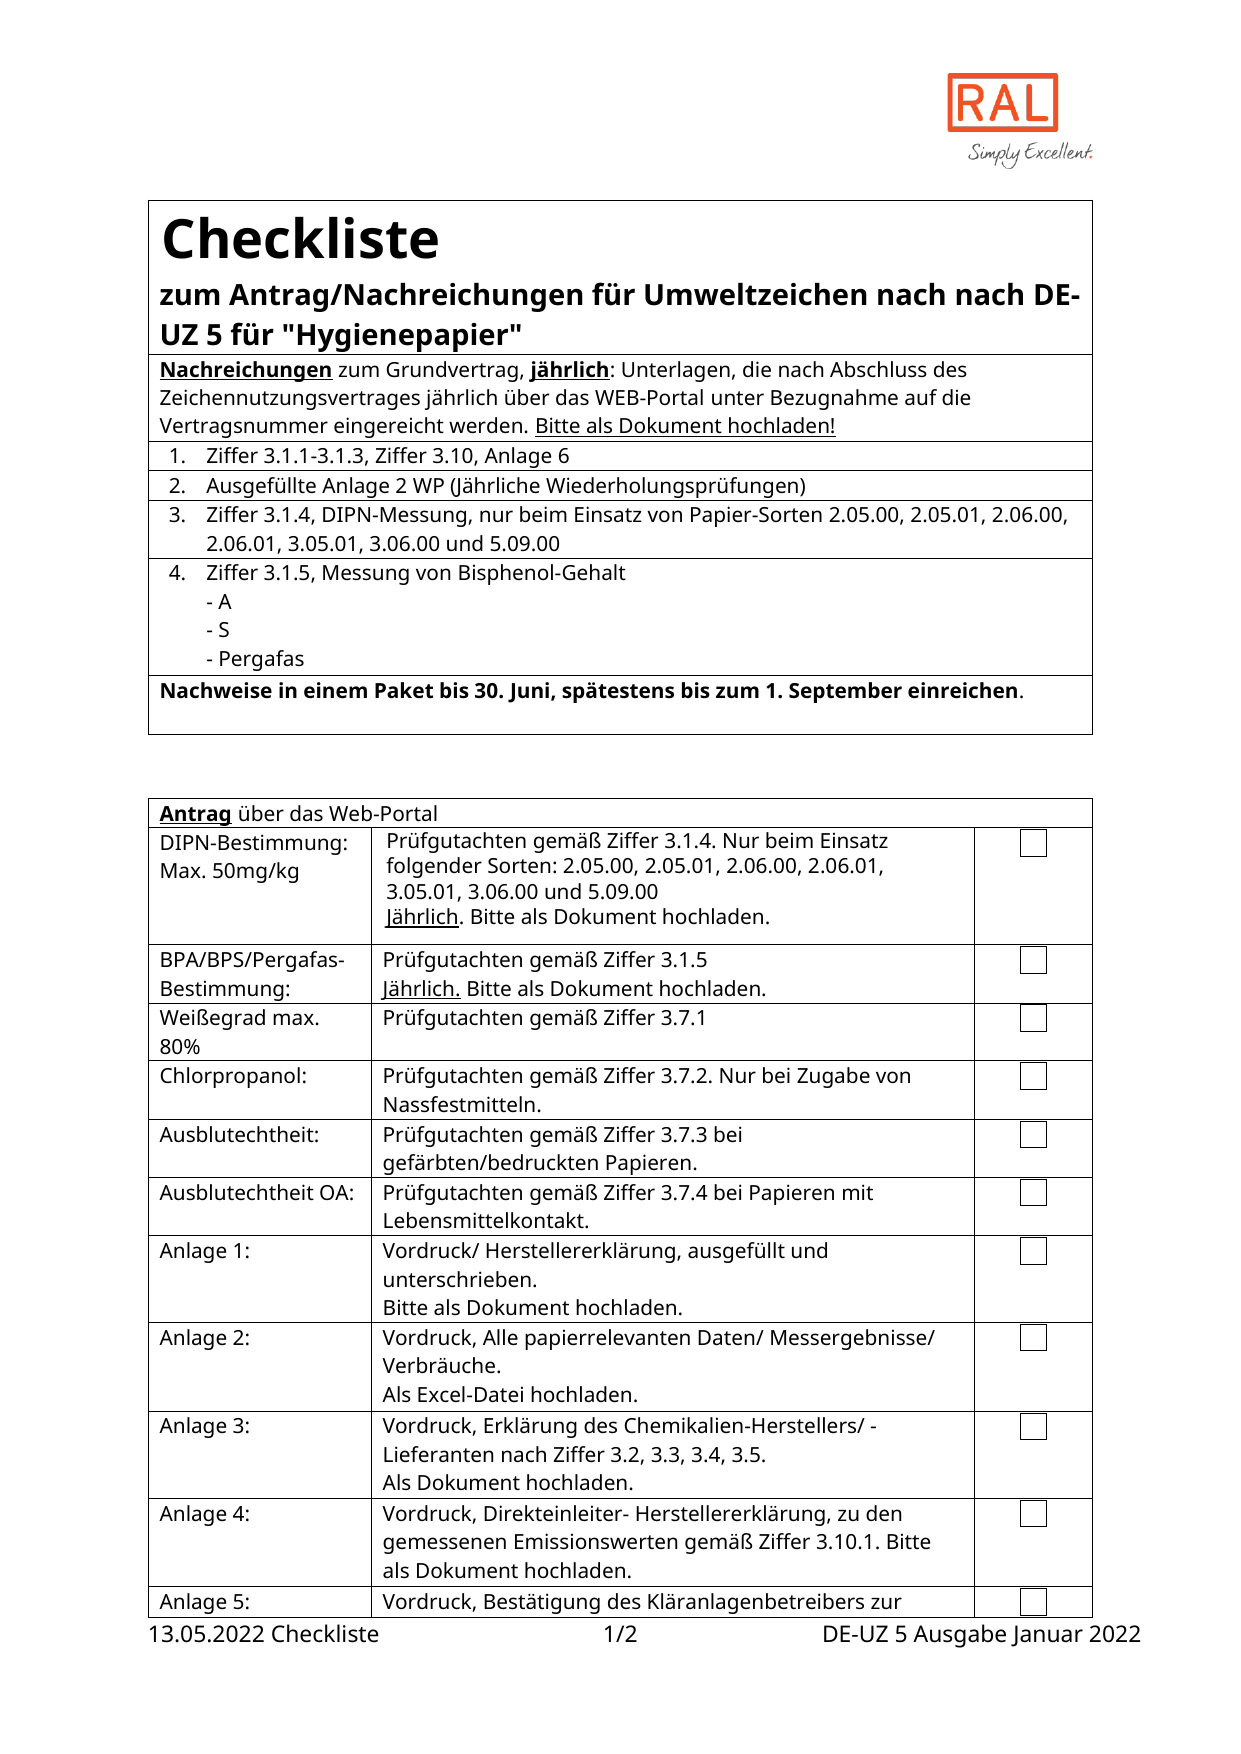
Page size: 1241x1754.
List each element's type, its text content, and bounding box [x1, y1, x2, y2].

table_cell [975, 1178, 1092, 1235]
table_cell Ziffer 3.1.4, DIPN-Messung, nur beim Einsatz von Papier-Sorten 2.05.00, 2.05.01, 2.06.00, 2.06.01, 3.05.01, 3.06.00 und 5.09.00 [149, 501, 1092, 557]
table_cell [975, 1004, 1092, 1060]
table_cell [975, 1120, 1092, 1177]
table_cell Ausblutechtheit: [149, 1120, 371, 1177]
table_cell [975, 1236, 1092, 1322]
table_cell Vordruck, Bestätigung des Kläranlagenbetreibers zur Einhaltung der Emissionswerte gemäß Ziffer 3.10.2. Bitte als Dokument hochladen. [372, 1587, 974, 1617]
table_header Antrag über das Web-Portal [149, 799, 1092, 827]
table_cell Nachreichungen zum Grundvertrag, jährlich: Unterlagen, die nach Abschluss des Zeichennutzungsvertrages jährlich über das WEB-Portal unter Bezugnahme auf die Vertragsnummer eingereicht werden. Bitte als Dokument hochladen! [149, 355, 1092, 441]
table_cell Prüfgutachten gemäß Ziffer 3.7.4 bei Papieren mit Lebensmittelkontakt. [372, 1178, 974, 1235]
table_cell Prüfgutachten gemäß Ziffer 3.7.3 bei gefärbten/bedruckten Papieren. [372, 1120, 974, 1177]
table_cell [975, 1061, 1092, 1119]
table_cell Ziffer 3.1.1-3.1.3, Ziffer 3.10, Anlage 6 [149, 442, 1092, 470]
table_cell BPA/BPS/Pergafas- Bestimmung: [149, 945, 371, 1002]
table_cell [975, 1412, 1092, 1498]
table_cell Vordruck, Erklärung des Chemikalien-Herstellers/ -Lieferanten nach Ziffer 3.2, 3.3, 3.4, 3.5. Als Dokument hochladen. [372, 1412, 974, 1498]
table_cell [975, 1323, 1092, 1411]
table_cell [975, 1587, 1092, 1617]
table_header Checkliste zum Antrag/Nachreichungen für Umweltzeichen nach nach DE-UZ 5 für "Hygienepapier" [149, 201, 1092, 354]
table_cell Prüfgutachten gemäß Ziffer 3.7.2. Nur bei Zugabe von Nassfestmitteln. [372, 1061, 974, 1119]
table_cell Ziffer 3.1.5, Messung von Bisphenol-Gehalt - A - S - Pergafas [149, 559, 1092, 675]
table_cell Anlage 4: [149, 1499, 371, 1586]
picture [947, 73, 1093, 169]
table_cell [975, 1499, 1092, 1586]
table_cell Chlorpropanol: [149, 1061, 371, 1119]
table_cell Weißegrad max. 80% [149, 1004, 371, 1060]
table_cell Prüfgutachten gemäß Ziffer 3.1.4. Nur beim Einsatz folgender Sorten: 2.05.00, 2.05.01, 2.06.00, 2.06.01, 3.05.01, 3.06.00 und 5.09.00 Jährlich. Bitte als Dokument hochladen. [372, 828, 974, 944]
table_cell Anlage 1: [149, 1236, 371, 1322]
table_cell DIPN-Bestimmung: Max. 50mg/kg [149, 828, 371, 944]
table_cell Prüfgutachten gemäß Ziffer 3.1.5 Jährlich. Bitte als Dokument hochladen. [372, 945, 974, 1002]
table_cell Vordruck, Direkteinleiter- Herstellererklärung, zu den gemessenen Emissionswerten gemäß Ziffer 3.10.1. Bitte als Dokument hochladen. [372, 1499, 974, 1586]
table_cell [975, 945, 1092, 1002]
table_cell Ausblutechtheit OA: [149, 1178, 371, 1235]
table_cell Anlage 3: [149, 1412, 371, 1498]
table_cell Vordruck, Alle papierrelevanten Daten/ Messergebnisse/ Verbräuche. Als Excel-Datei hochladen. [372, 1323, 974, 1411]
table_cell Vordruck/ Herstellererklärung, ausgefüllt und unterschrieben. Bitte als Dokument hochladen. [372, 1236, 974, 1322]
table_cell Anlage 2: [149, 1323, 371, 1411]
table_cell Prüfgutachten gemäß Ziffer 3.7.1 [372, 1004, 974, 1060]
table_cell Ausgefüllte Anlage 2 WP (Jährliche Wiederholungsprüfungen) [149, 471, 1092, 499]
table_cell Anlage 5: [149, 1587, 371, 1617]
table_cell [975, 828, 1092, 944]
table_cell Nachweise in einem Paket bis 30. Juni, spätestens bis zum 1. September einreichen. [149, 676, 1092, 734]
